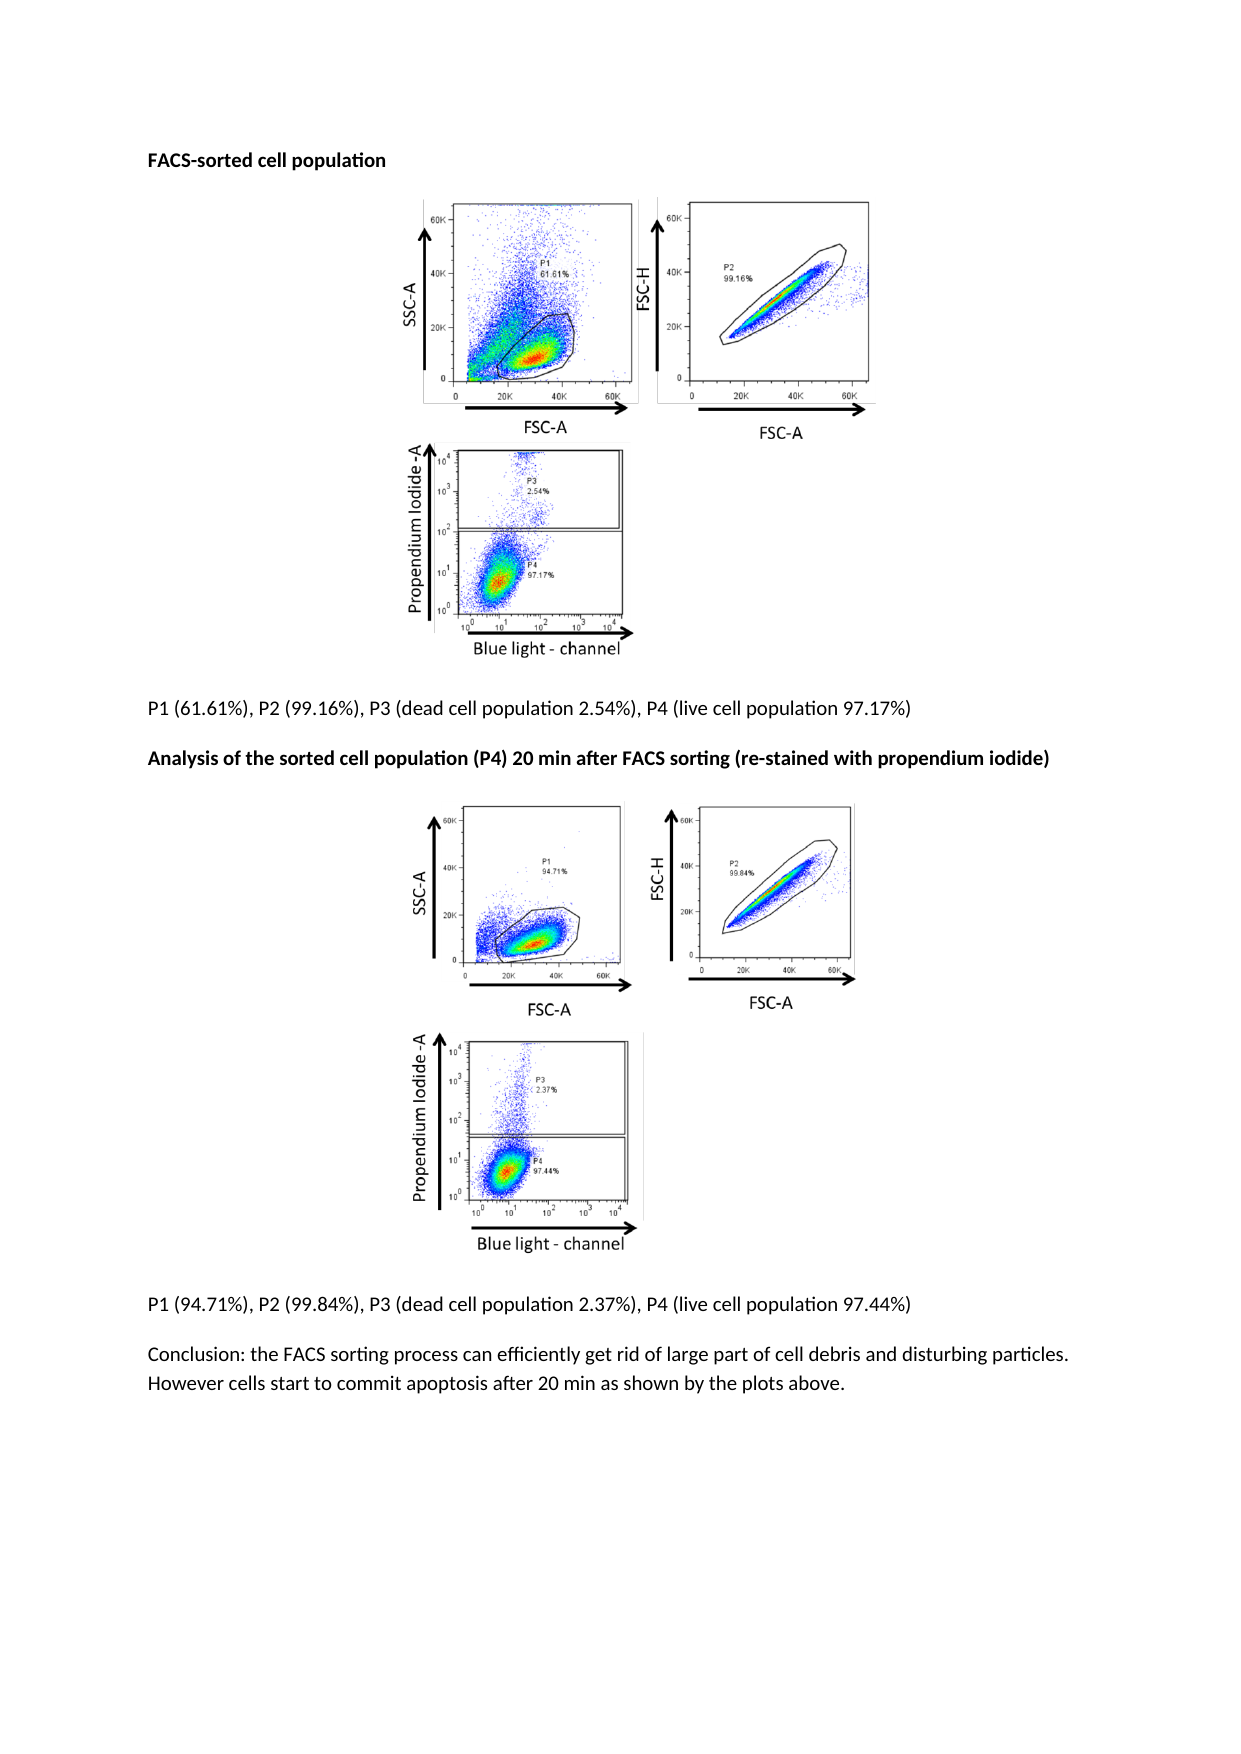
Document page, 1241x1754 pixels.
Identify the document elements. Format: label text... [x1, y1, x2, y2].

text P1 (61.61%), P2 (99.16%), P3 (dead cell population 2.54%), P4 (live cell population 97.17%) [148, 695, 1122, 721]
text FACS-sorted cell population [148, 148, 1122, 173]
text Conclusion: the FACS sorting process can efficiently get rid of large part of cell debris and disturbing particles. However cells start to commit apoptosis after 20 min as shown by the plots above. [148, 1341, 1122, 1395]
picture [391, 197, 879, 671]
text Analysis of the sorted cell population (P4) 20 min after FACS sorting (re-stained with propendium iodide) [148, 745, 1122, 771]
picture [401, 795, 869, 1266]
text P1 (94.71%), P2 (99.84%), P3 (dead cell population 2.37%), P4 (live cell population 97.44%) [148, 1291, 1122, 1316]
